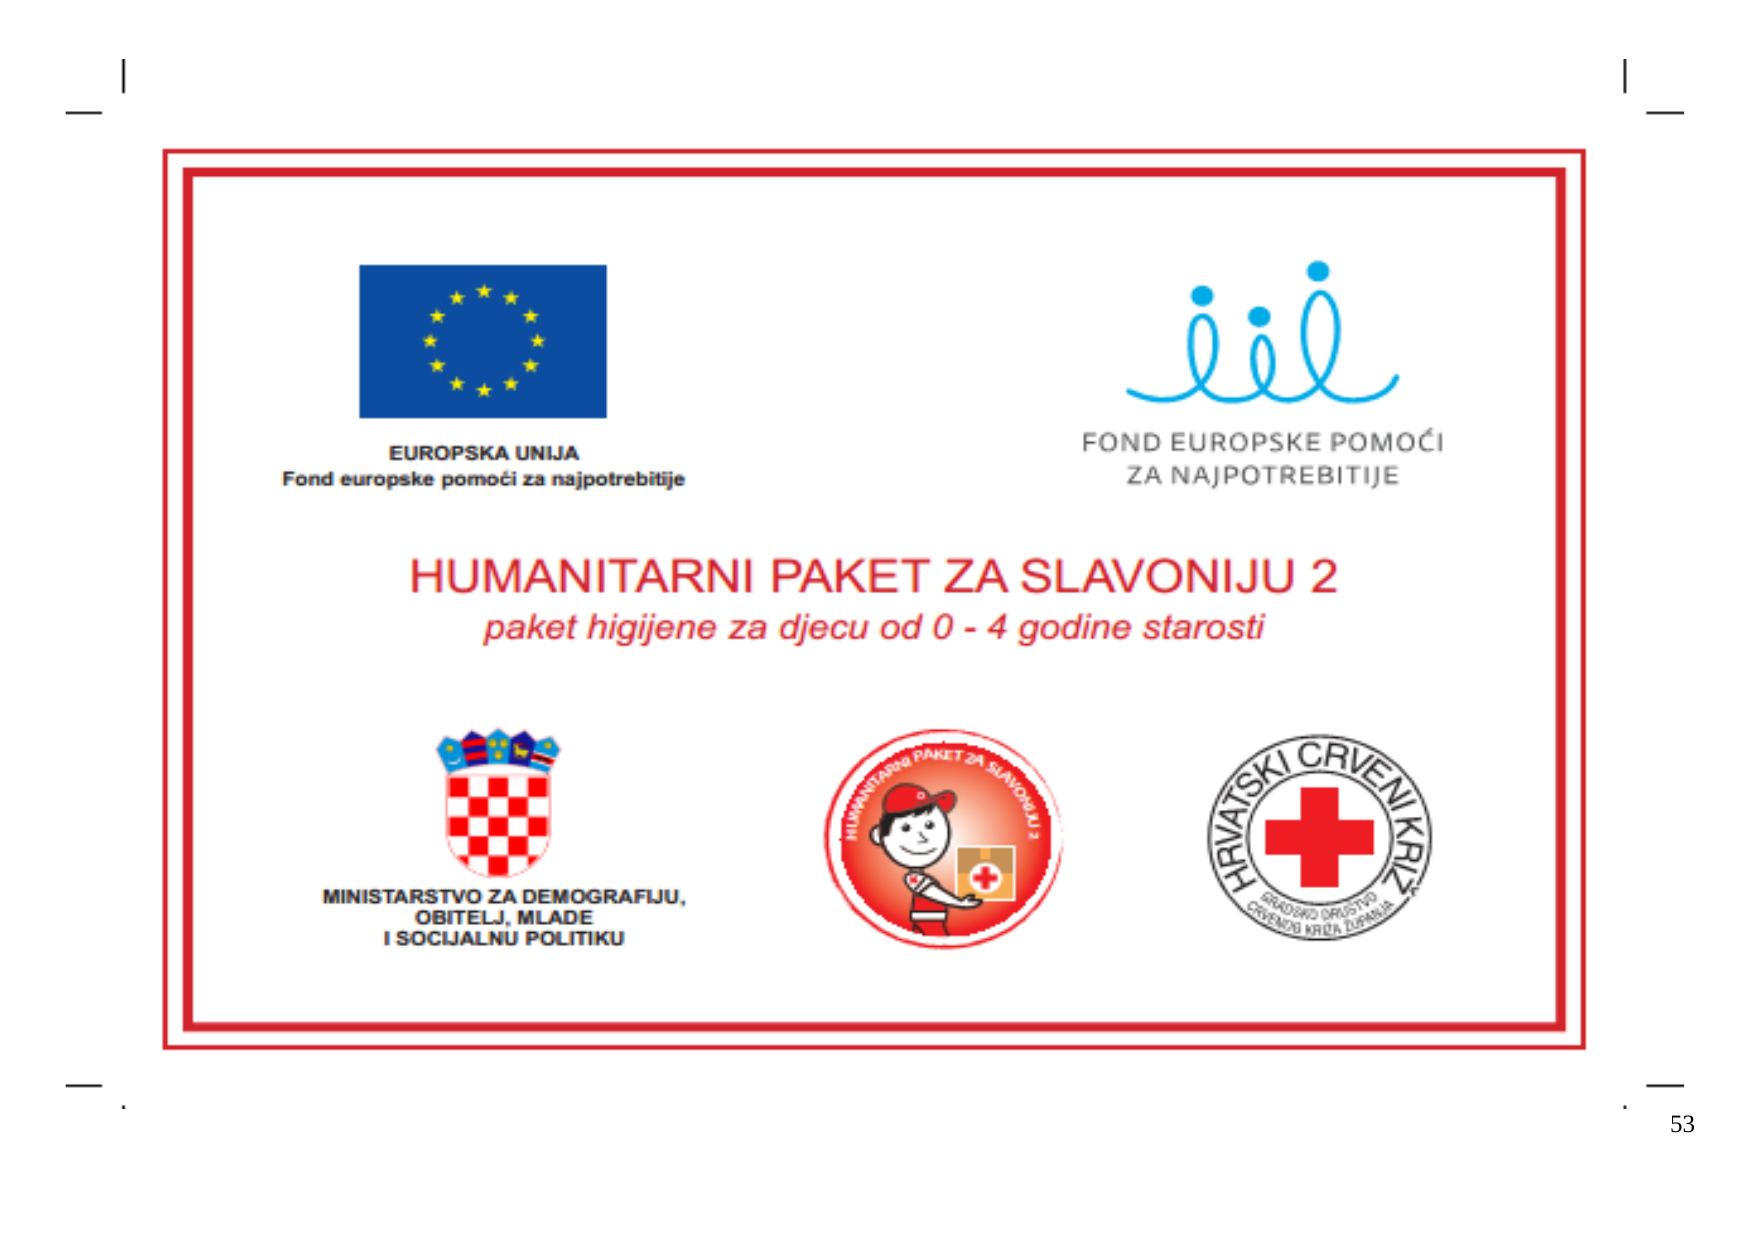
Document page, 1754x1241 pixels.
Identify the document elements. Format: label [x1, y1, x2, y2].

picture [65, 59, 1685, 1109]
